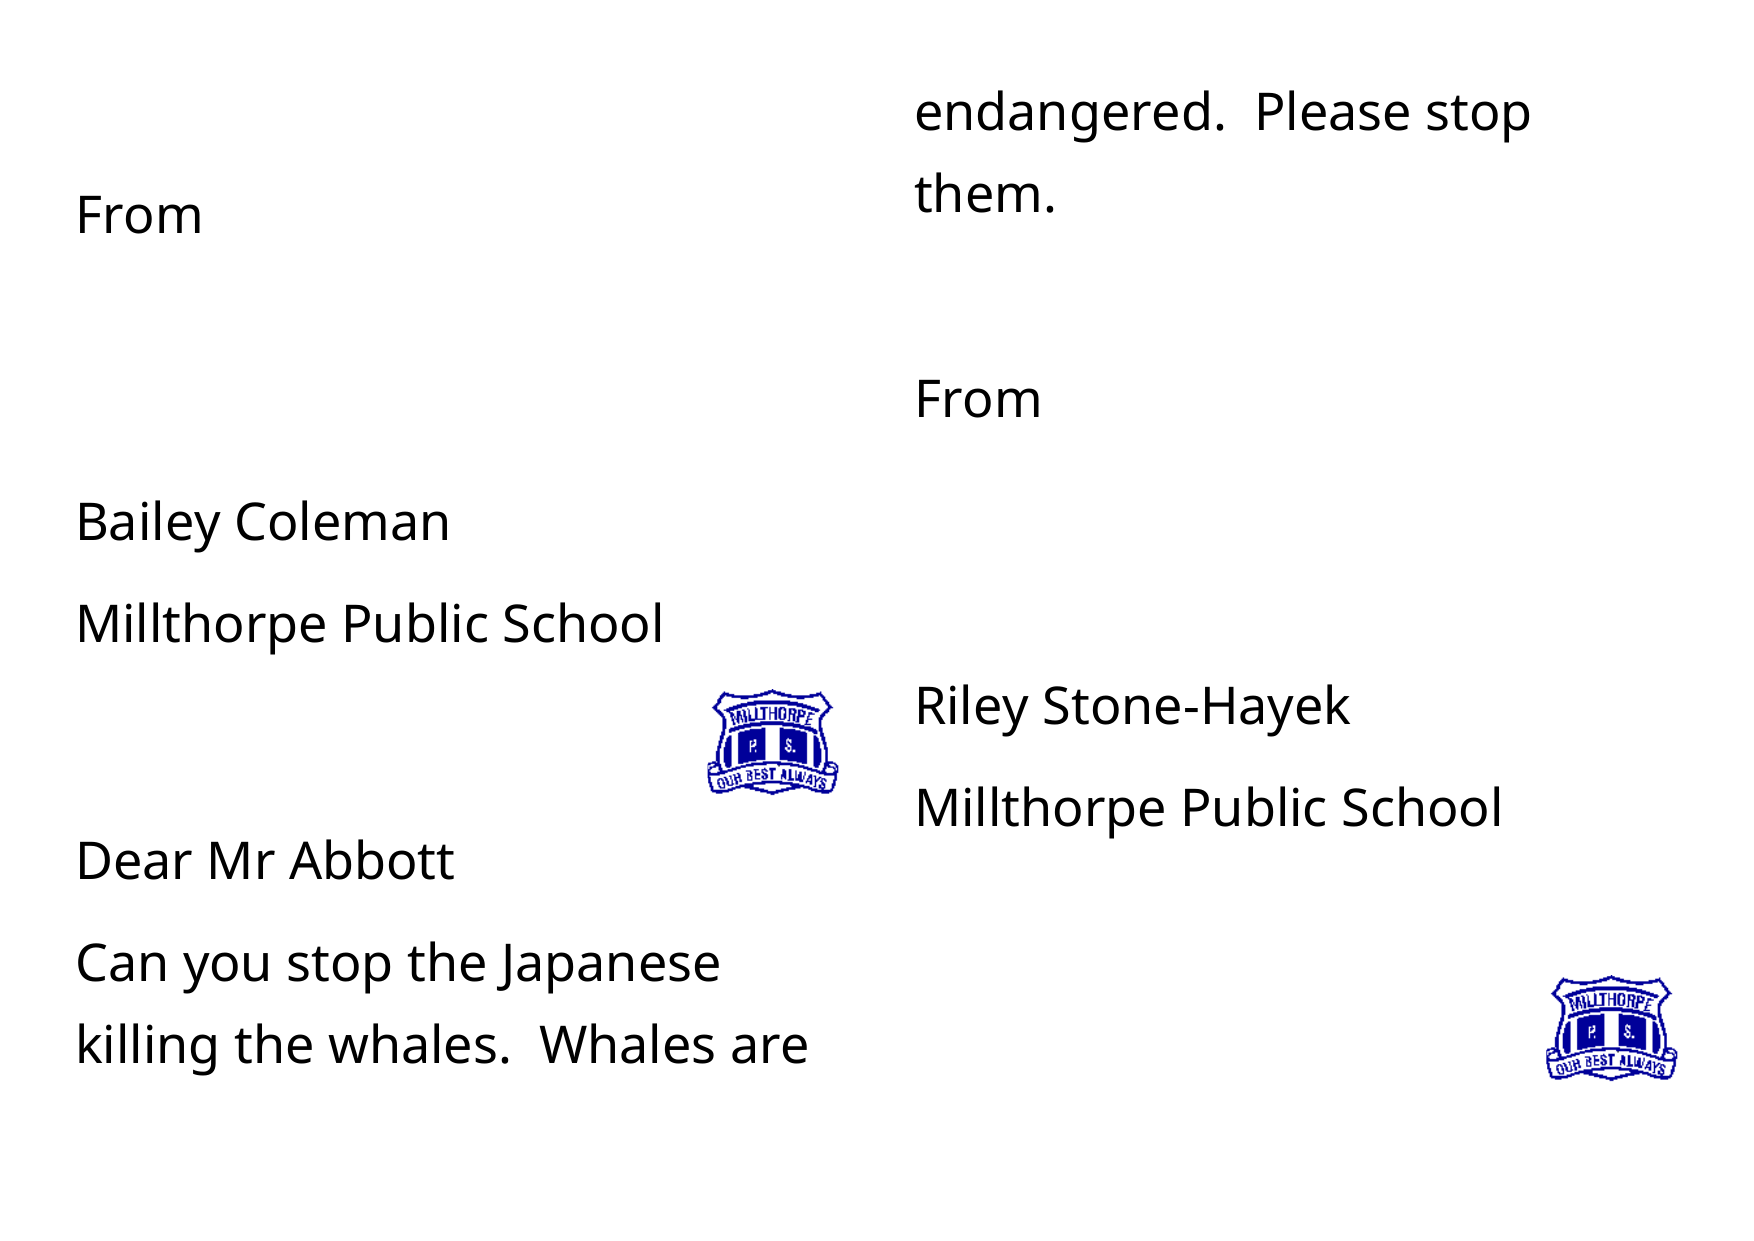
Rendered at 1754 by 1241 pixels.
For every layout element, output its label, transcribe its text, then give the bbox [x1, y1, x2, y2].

text Millthorpe Public School [75, 587, 840, 658]
picture [1546, 975, 1679, 1085]
text From [75, 177, 840, 248]
text Can you stop the Japanese killing the whales. Whales are endangered. Please stop them. [75, 926, 840, 1078]
picture [707, 689, 841, 799]
text Bailey Coleman [75, 484, 840, 556]
text Dear Mr Abbott [75, 824, 840, 894]
text From [914, 361, 1679, 432]
text Millthorpe Public School [914, 771, 1679, 842]
text Can you stop the Japanese killing the whales. Whales are endangered. Please stop them. [914, 75, 1679, 227]
text Riley Stone-Hayek [914, 668, 1679, 739]
